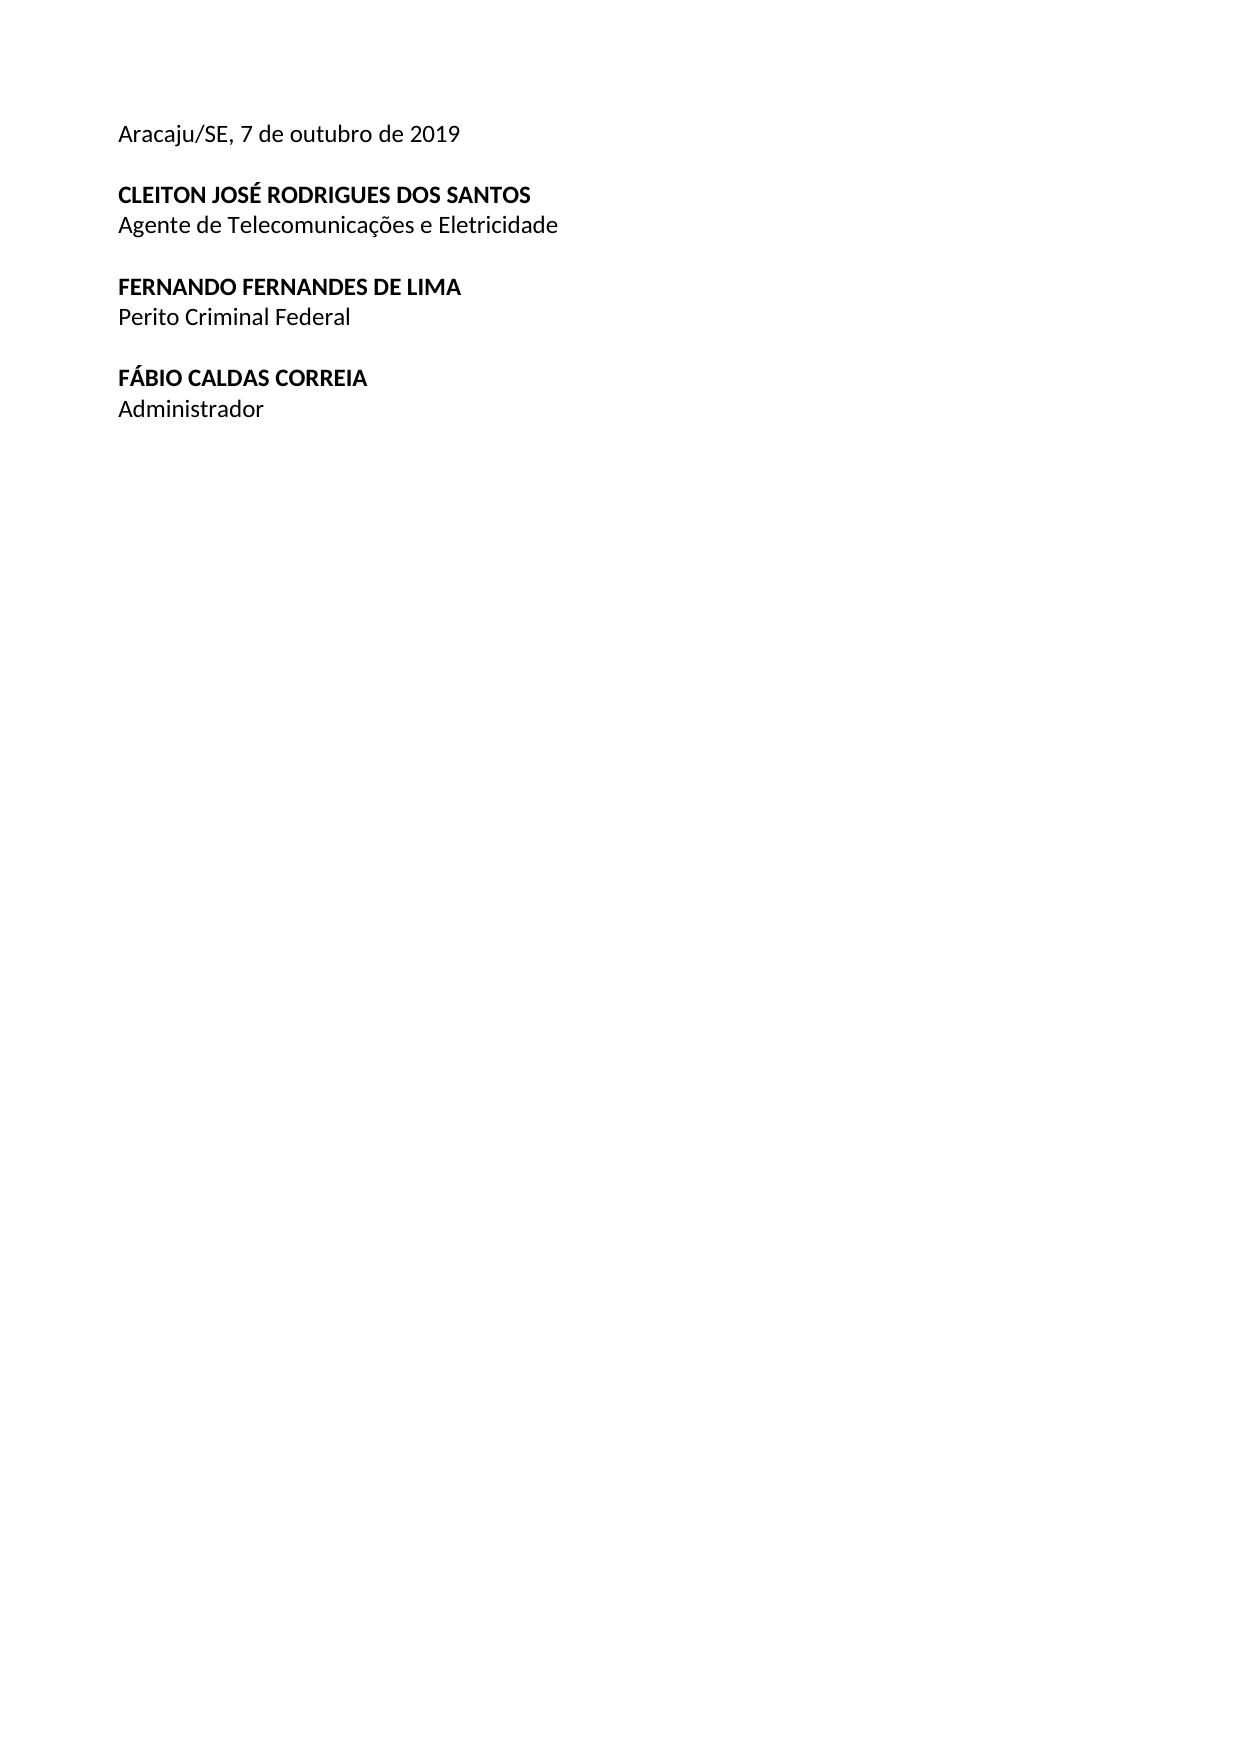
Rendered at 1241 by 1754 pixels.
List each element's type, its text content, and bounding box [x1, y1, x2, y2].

text Perito Criminal Federal [118, 301, 1122, 332]
text FERNANDO FERNANDES DE LIMA [118, 271, 1122, 301]
text Agente de Telecomunicações e Eletricidade [118, 210, 1122, 240]
text Administrador [118, 393, 1122, 423]
text CLEITON JOSÉ RODRIGUES DOS SANTOS [118, 179, 1122, 210]
text Aracaju/SE, 7 de outubro de 2019 [118, 118, 1122, 149]
text FÁBIO CALDAS CORREIA [118, 362, 1122, 393]
